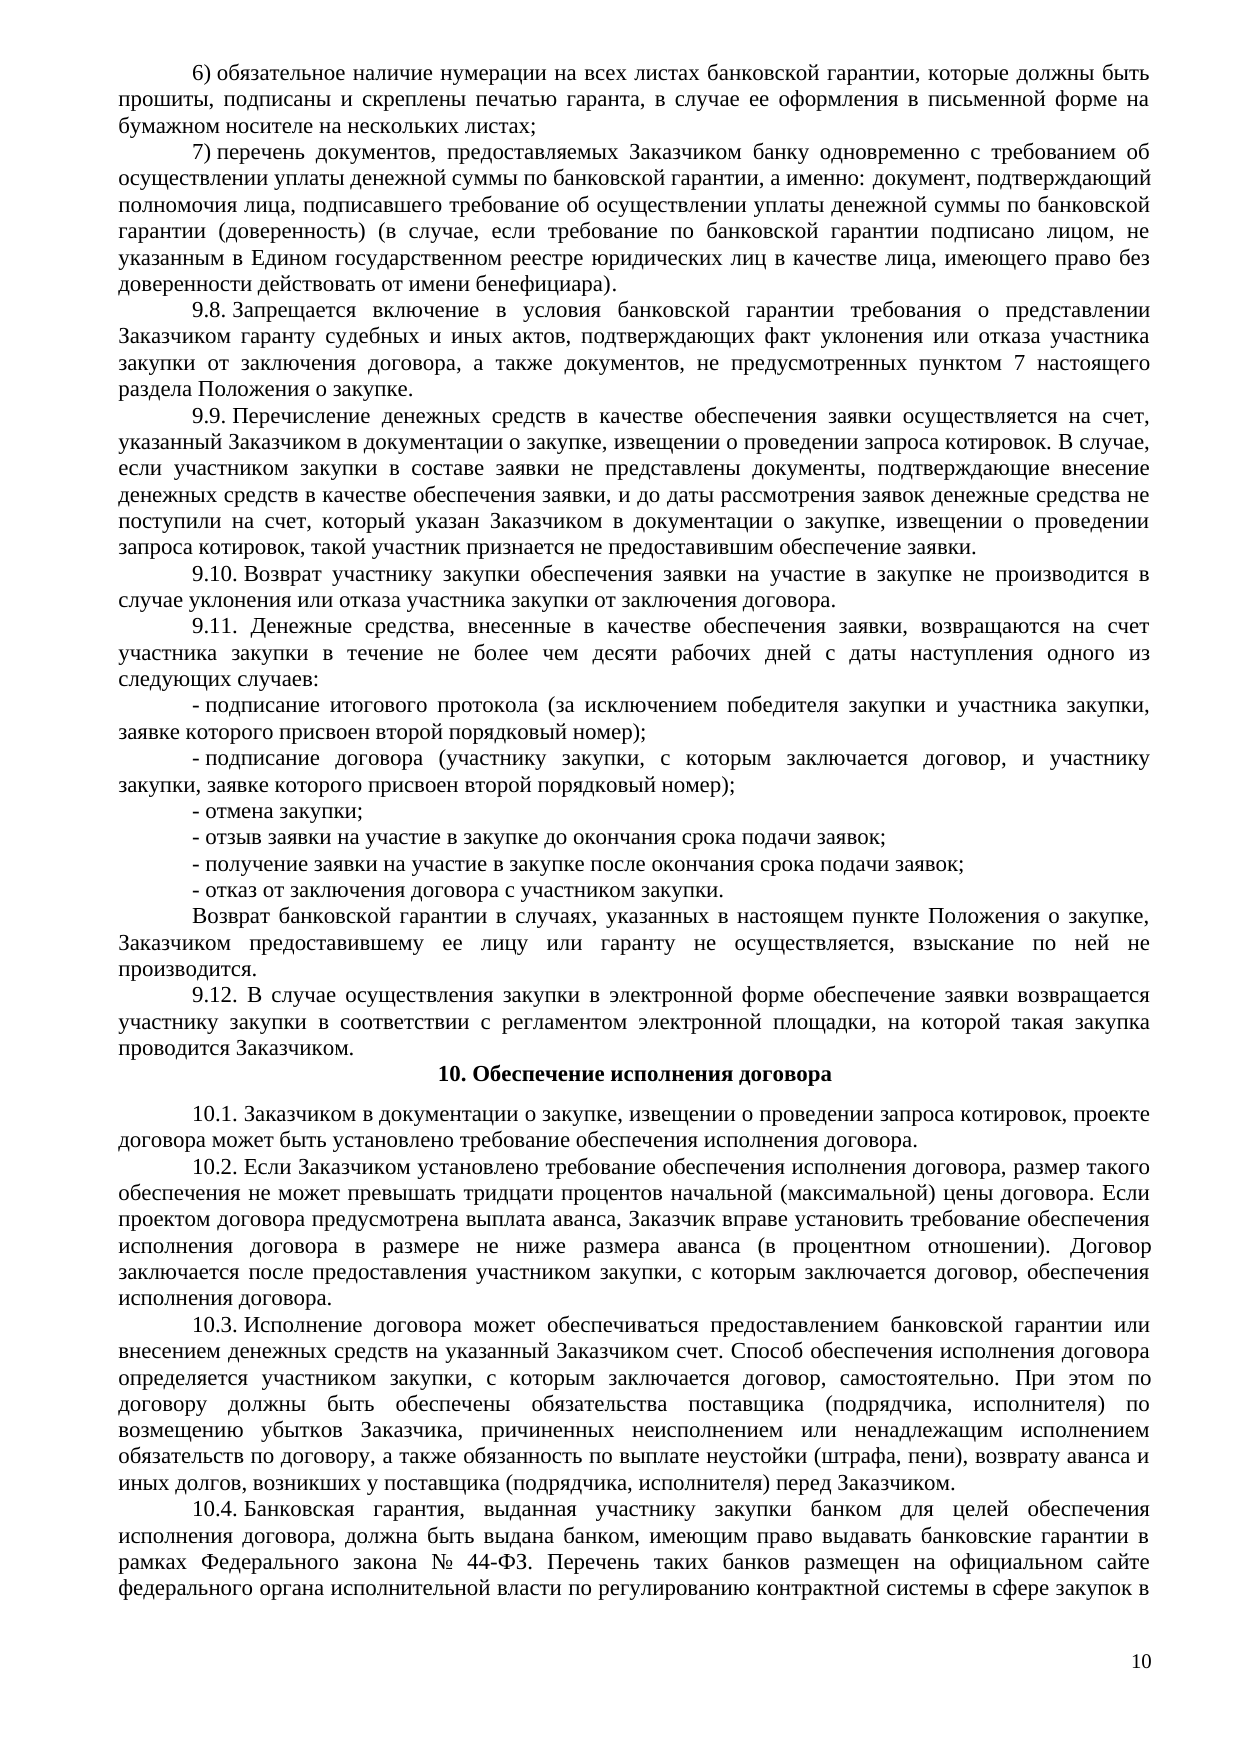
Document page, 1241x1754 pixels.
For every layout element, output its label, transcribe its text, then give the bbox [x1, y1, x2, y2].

text 7) перечень документов, предоставляемых Заказчиком банку одновременно с требованием об осуществлении уплаты денежной суммы по банковской гарантии, а именно: документ, подтверждающий полномочия лица, подписавшего требование об осуществлении уплаты денежной суммы по банковской гарантии (доверенность) (в случае, если требование по банковской гарантии подписано лицом, не указанным в Едином государственном реестре юридических лиц в качестве лица, имеющего право без доверенности действовать от имени бенефициара). [118, 138, 1152, 296]
text - отзыв заявки на участие в закупке до окончания срока подачи заявок; [118, 823, 1152, 850]
text - получение заявки на участие в закупке после окончания срока подачи заявок; [118, 850, 1152, 876]
text 6) обязательное наличие нумерации на всех листах банковской гарантии, которые должны быть прошиты, подписаны и скреплены печатью гаранта, в случае ее оформления в письменной форме на бумажном носителе на нескольких листах; [118, 59, 1152, 138]
text 9.8. Запрещается включение в условия банковской гарантии требования о представлении Заказчиком гаранту судебных и иных актов, подтверждающих факт уклонения или отказа участника закупки от заключения договора, а также документов, не предусмотренных пунктом 7 настоящего раздела Положения о закупке. [118, 296, 1152, 402]
text 10.1. Заказчиком в документации о закупке, извещении о проведении запроса котировок, проекте договора может быть установлено требование обеспечения исполнения договора. [118, 1100, 1152, 1153]
text - отказ от заключения договора с участником закупки. [118, 876, 1152, 902]
text - отмена закупки; [118, 797, 1152, 823]
text - подписание итогового протокола (за исключением победителя закупки и участника закупки, заявке которого присвоен второй порядковый номер); [118, 692, 1152, 744]
text 9.9. Перечисление денежных средств в качестве обеспечения заявки осуществляется на счет, указанный Заказчиком в документации о закупке, извещении о проведении запроса котировок. В случае, если участником закупки в составе заявки не представлены документы, подтверждающие внесение денежных средств в качестве обеспечения заявки, и до даты рассмотрения заявок денежные средства не поступили на счет, который указан Заказчиком в документации о закупке, извещении о проведении запроса котировок, такой участник признается не предоставившим обеспечение заявки. [118, 402, 1152, 560]
text 10.2. Если Заказчиком установлено требование обеспечения исполнения договора, размер такого обеспечения не может превышать тридцати процентов начальной (максимальной) цены договора. Если проектом договора предусмотрена выплата аванса, Заказчик вправе установить требование обеспечения исполнения договора в размере не ниже размера аванса (в процентном отношении). Договор заключается после предоставления участником закупки, с которым заключается договор, обеспечения исполнения договора. [118, 1153, 1152, 1311]
text - подписание договора (участнику закупки, с которым заключается договор, и участнику закупки, заявке которого присвоен второй порядковый номер); [118, 744, 1152, 797]
text Возврат банковской гарантии в случаях, указанных в настоящем пункте Положения о закупке, Заказчиком предоставившему ее лицу или гаранту не осуществляется, взыскание по ней не производится. [118, 902, 1152, 981]
text 9.10. Возврат участнику закупки обеспечения заявки на участие в закупке не производится в случае уклонения или отказа участника закупки от заключения договора. [118, 560, 1152, 612]
text 10.3. Исполнение договора может обеспечиваться предоставлением банковской гарантии или внесением денежных средств на указанный Заказчиком счет. Способ обеспечения исполнения договора определяется участником закупки, с которым заключается договор, самостоятельно. При этом по договору должны быть обеспечены обязательства поставщика (подрядчика, исполнителя) по возмещению убытков Заказчика, причиненных неисполнением или ненадлежащим исполнением обязательств по договору, а также обязанность по выплате неустойки (штрафа, пени), возврату аванса и иных долгов, возникших у поставщика (подрядчика, исполнителя) перед Заказчиком. [118, 1311, 1152, 1495]
text 10. Обеспечение исполнения договора [118, 1061, 1152, 1087]
text 9.12. В случае осуществления закупки в электронной форме обеспечение заявки возвращается участнику закупки в соответствии с регламентом электронной площадки, на которой такая закупка проводится Заказчиком. [118, 981, 1152, 1061]
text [118, 1495, 1152, 1601]
text 9.11. Денежные средства, внесенные в качестве обеспечения заявки, возвращаются на счет участника закупки в течение не более чем десяти рабочих дней с даты наступления одного из следующих случаев: [118, 612, 1152, 692]
